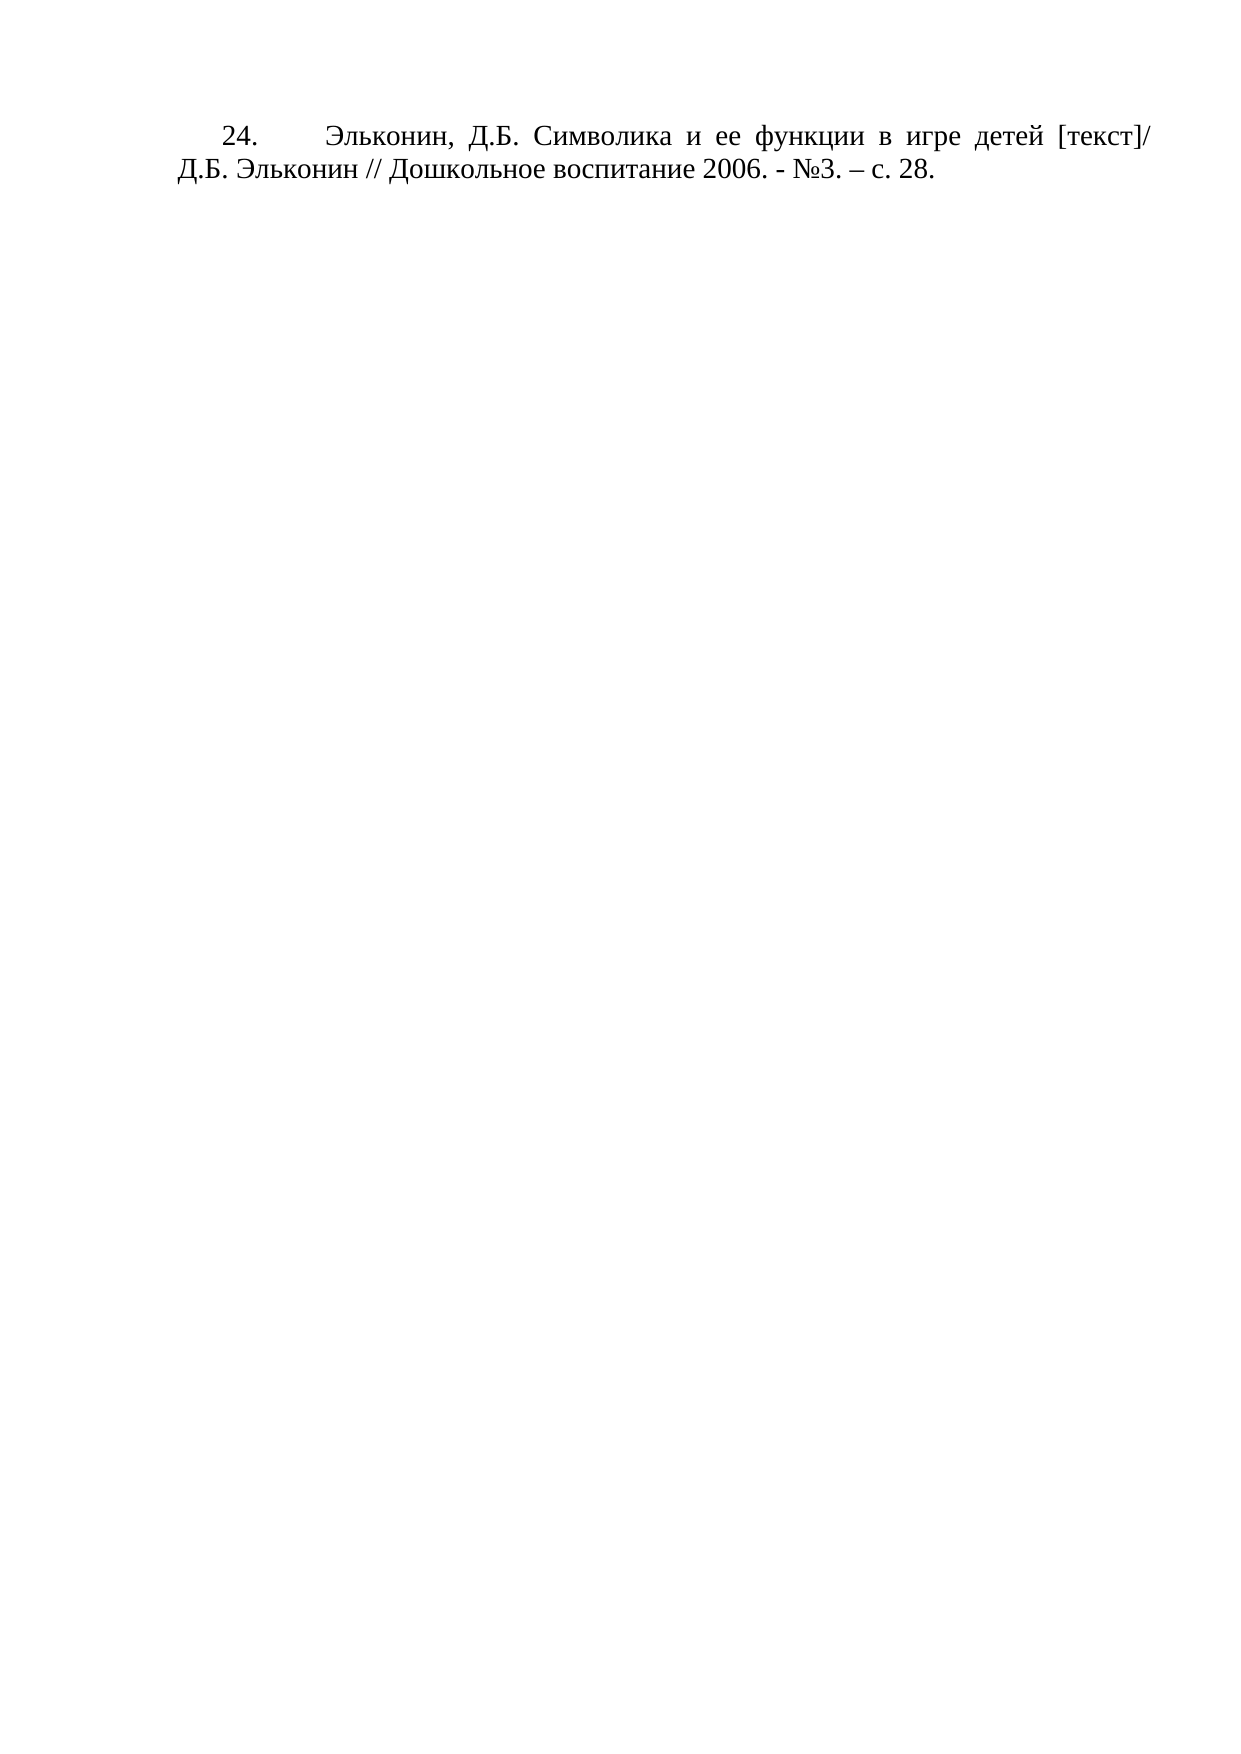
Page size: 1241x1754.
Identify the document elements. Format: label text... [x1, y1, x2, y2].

list Эльконин, Д.Б. Символика и ее функции в игре детей [текст]/ Д.Б. Эльконин // Дошкольное воспитание 2006. - №3. – с. 28. [177, 118, 1152, 185]
